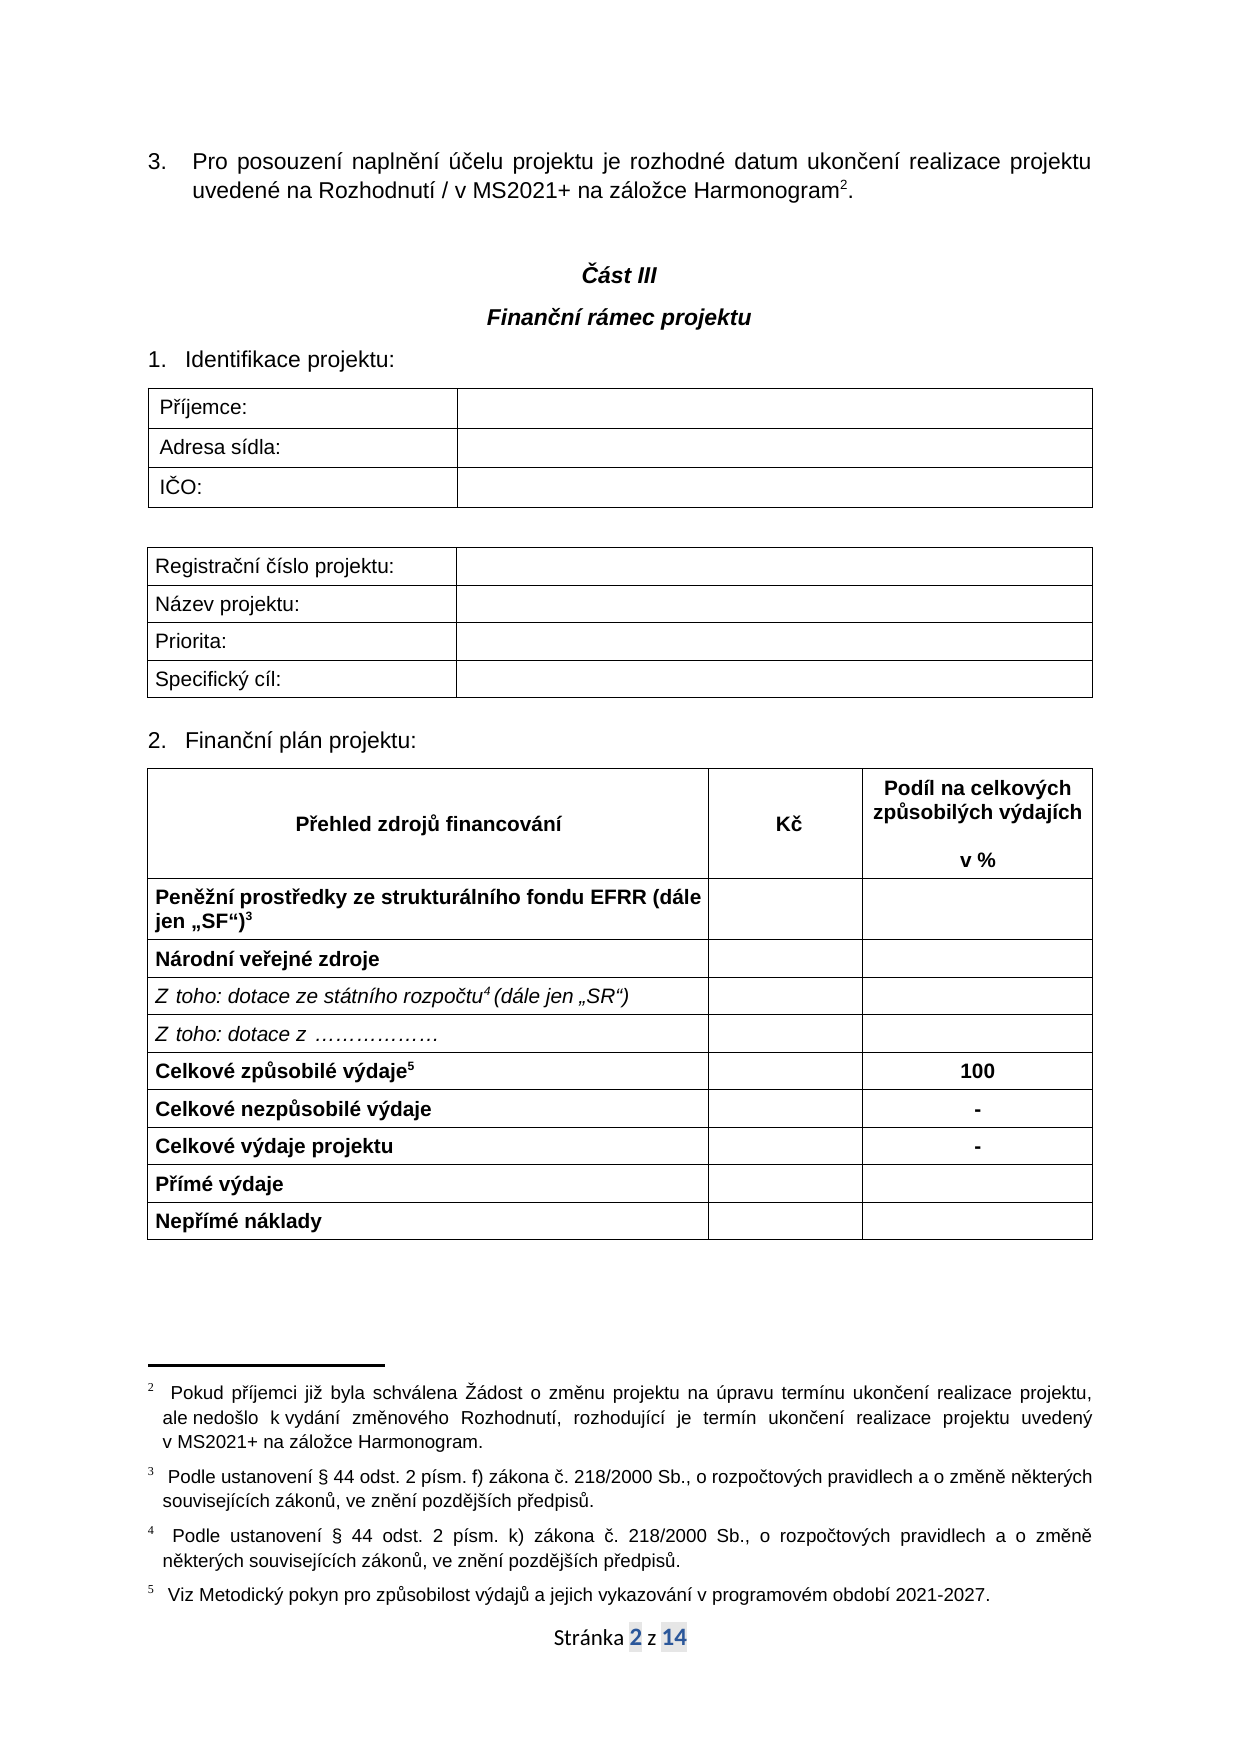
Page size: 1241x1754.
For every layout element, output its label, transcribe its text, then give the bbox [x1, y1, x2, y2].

table_header Podíl na celkových způsobilých výdajích v % [863, 769, 1092, 878]
table_cell Celkové výdaje projektu [148, 1128, 708, 1164]
table_cell [863, 1165, 1092, 1202]
table_cell [457, 623, 1092, 659]
table_cell Z toho: dotace z ……………… [148, 1015, 708, 1052]
table_cell Peněžní prostředky ze strukturálního fondu EFRR (dále jen „SF“) [148, 879, 708, 939]
table_cell [709, 879, 862, 939]
table_cell [709, 940, 862, 977]
list Identifikace projektu: [148, 346, 1093, 372]
table_cell [709, 978, 862, 1014]
table_cell - [863, 1128, 1092, 1164]
table_cell [457, 661, 1092, 697]
table_cell [863, 1203, 1092, 1239]
table_cell Národní veřejné zdroje [148, 940, 708, 977]
table_cell [457, 586, 1092, 622]
table_cell Specifický cíl: [148, 661, 456, 697]
table_cell Celkové způsobilé výdaje [148, 1053, 708, 1089]
table_cell [863, 879, 1092, 939]
table_cell [709, 1015, 862, 1052]
table_cell [709, 1165, 862, 1202]
table_header Kč [709, 769, 862, 878]
subtitle Finanční rámec projektu [148, 304, 1093, 330]
table_cell Priorita: [148, 623, 456, 659]
table_header Příjemce: [149, 389, 457, 427]
table_cell Celkové nezpůsobilé výdaje [148, 1090, 708, 1127]
table_cell [458, 468, 1092, 507]
table_cell [709, 1203, 862, 1239]
table_cell [709, 1128, 862, 1164]
table_header [458, 389, 1092, 427]
subtitle Část III [148, 262, 1093, 288]
table_header Registrační číslo projektu: [148, 548, 456, 584]
table_cell [709, 1090, 862, 1127]
table_cell Adresa sídla: [149, 429, 457, 467]
table_cell [458, 429, 1092, 467]
table_cell IČO: [149, 468, 457, 507]
list Finanční plán projektu: [148, 727, 1093, 753]
list Pro posouzení naplnění účelu projektu je rozhodné datum ukončení realizace projektu uvedené na Rozhodnutí / v MS2021+ na záložce Harmonogram. [148, 148, 1093, 204]
table_cell Z toho: dotace ze státního rozpočtu (dále jen „SR“) [148, 978, 708, 1014]
table_cell - [863, 1090, 1092, 1127]
table_cell Název projektu: [148, 586, 456, 622]
table_cell [863, 1015, 1092, 1052]
table_cell [863, 978, 1092, 1014]
table_cell [863, 940, 1092, 977]
table_cell Přímé výdaje [148, 1165, 708, 1202]
table_cell 100 [863, 1053, 1092, 1089]
table_cell [709, 1053, 862, 1089]
table_header Přehled zdrojů financování [148, 769, 708, 878]
table_cell Nepřímé náklady [148, 1203, 708, 1239]
table_header [457, 548, 1092, 584]
